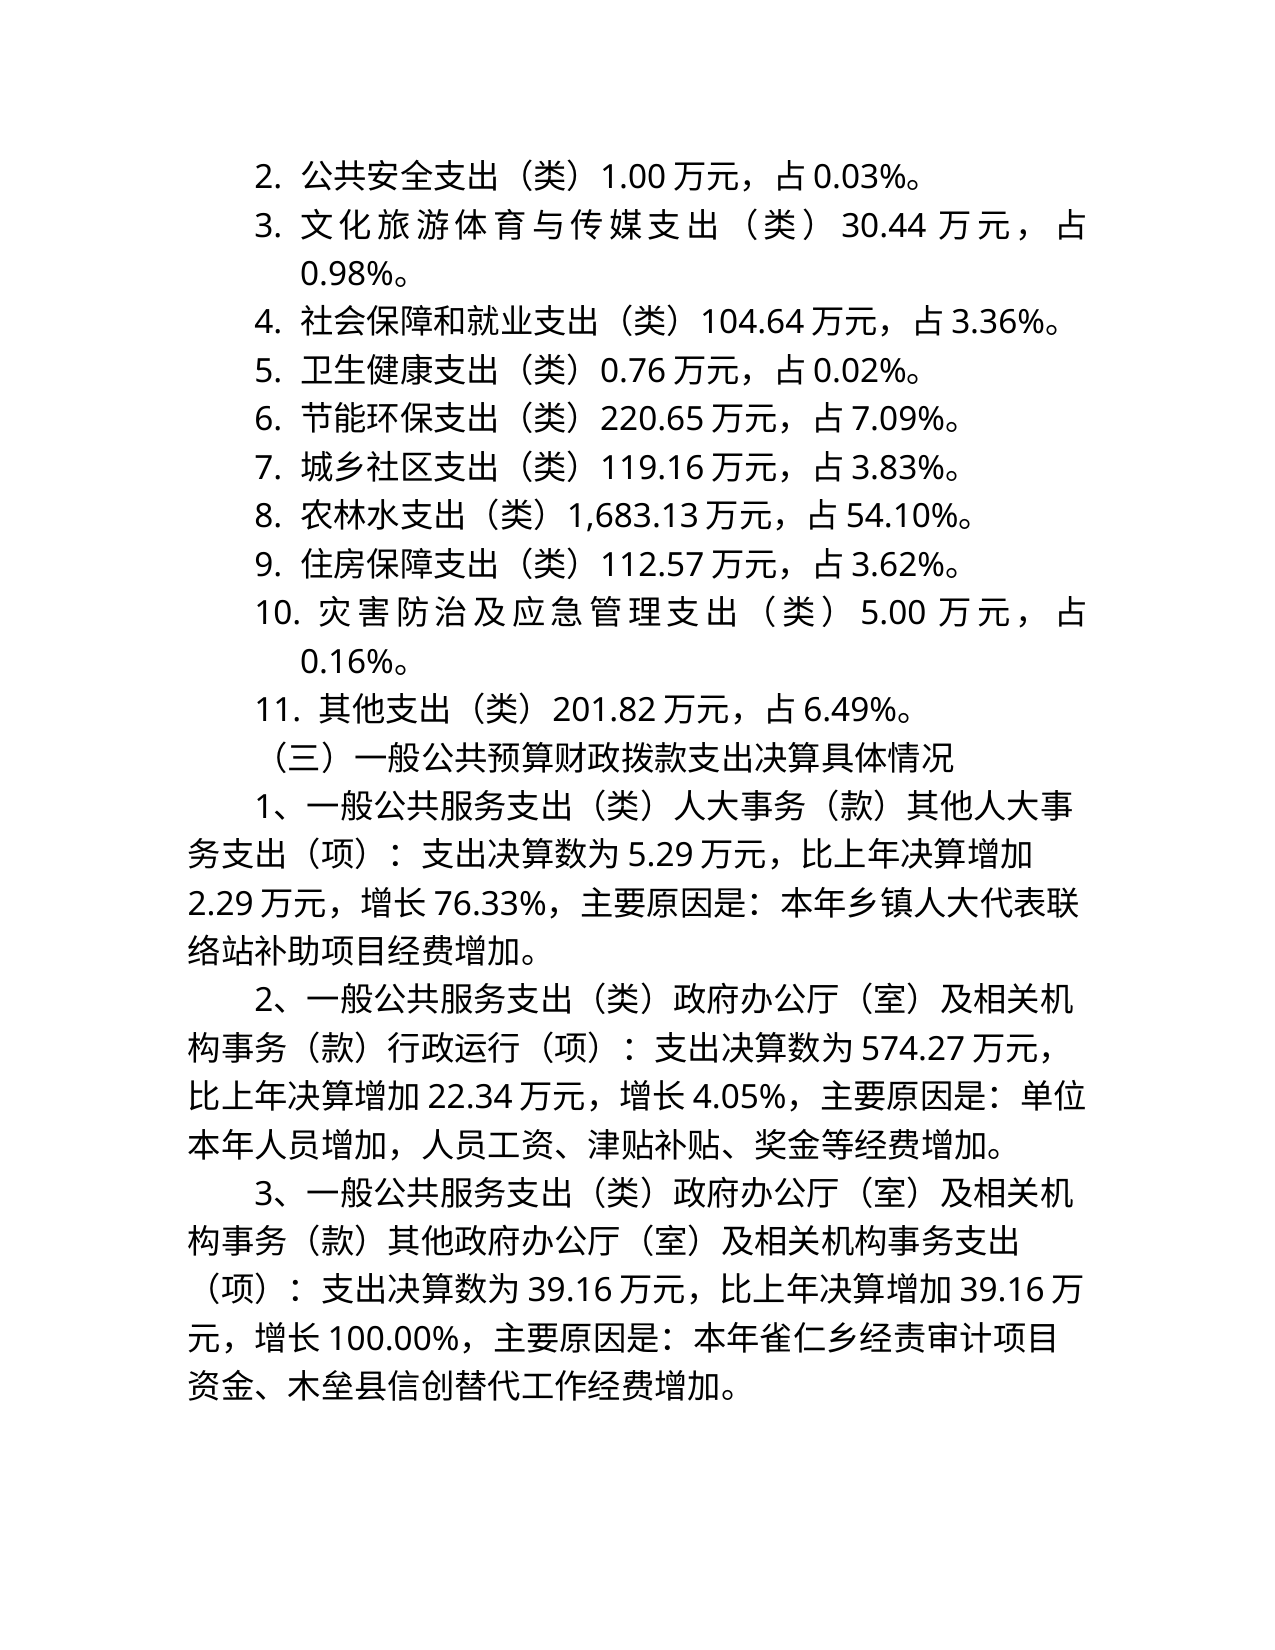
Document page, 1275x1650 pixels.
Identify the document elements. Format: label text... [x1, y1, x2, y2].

list 卫生健康支出（类）0.76万元，占0.02%。 [254, 344, 1087, 392]
list 文化旅游体育与传媒支出（类）30.44万元，占0.98%。 [254, 198, 1087, 295]
list 其他支出（类）201.82万元，占6.49%。 [254, 683, 1087, 731]
list 社会保障和就业支出（类）104.64万元，占3.36%。 [254, 295, 1087, 344]
text 3、一般公共服务支出（类）政府办公厅（室）及相关机构事务（款）其他政府办公厅（室）及相关机构事务支出（项）：支出决算数为39.16万元，比上年决算增加39.16万元，增长100.00%，主要原因是：本年雀仁乡经责审计项目资金、木垒县信创替代工作经费增加。 [187, 1167, 1087, 1408]
text （三）一般公共预算财政拨款支出决算具体情况 [187, 731, 1087, 779]
list 住房保障支出（类）112.57万元，占3.62%。 [254, 537, 1087, 586]
list 节能环保支出（类）220.65万元，占7.09%。 [254, 392, 1087, 441]
text 2、一般公共服务支出（类）政府办公厅（室）及相关机构事务（款）行政运行（项）：支出决算数为574.27万元，比上年决算增加22.34万元，增长4.05%，主要原因是：单位本年人员增加，人员工资、津贴补贴、奖金等经费增加。 [187, 973, 1087, 1167]
text 1、一般公共服务支出（类）人大事务（款）其他人大事务支出（项）：支出决算数为5.29万元，比上年决算增加2.29万元，增长76.33%，主要原因是：本年乡镇人大代表联络站补助项目经费增加。 [187, 779, 1087, 973]
list 灾害防治及应急管理支出（类）5.00万元，占0.16%。 [254, 586, 1087, 683]
list 城乡社区支出（类）119.16万元，占3.83%。 [254, 441, 1087, 489]
list 公共安全支出（类）1.00万元，占0.03%。 [254, 150, 1087, 198]
list 农林水支出（类）1,683.13万元，占54.10%。 [254, 489, 1087, 537]
